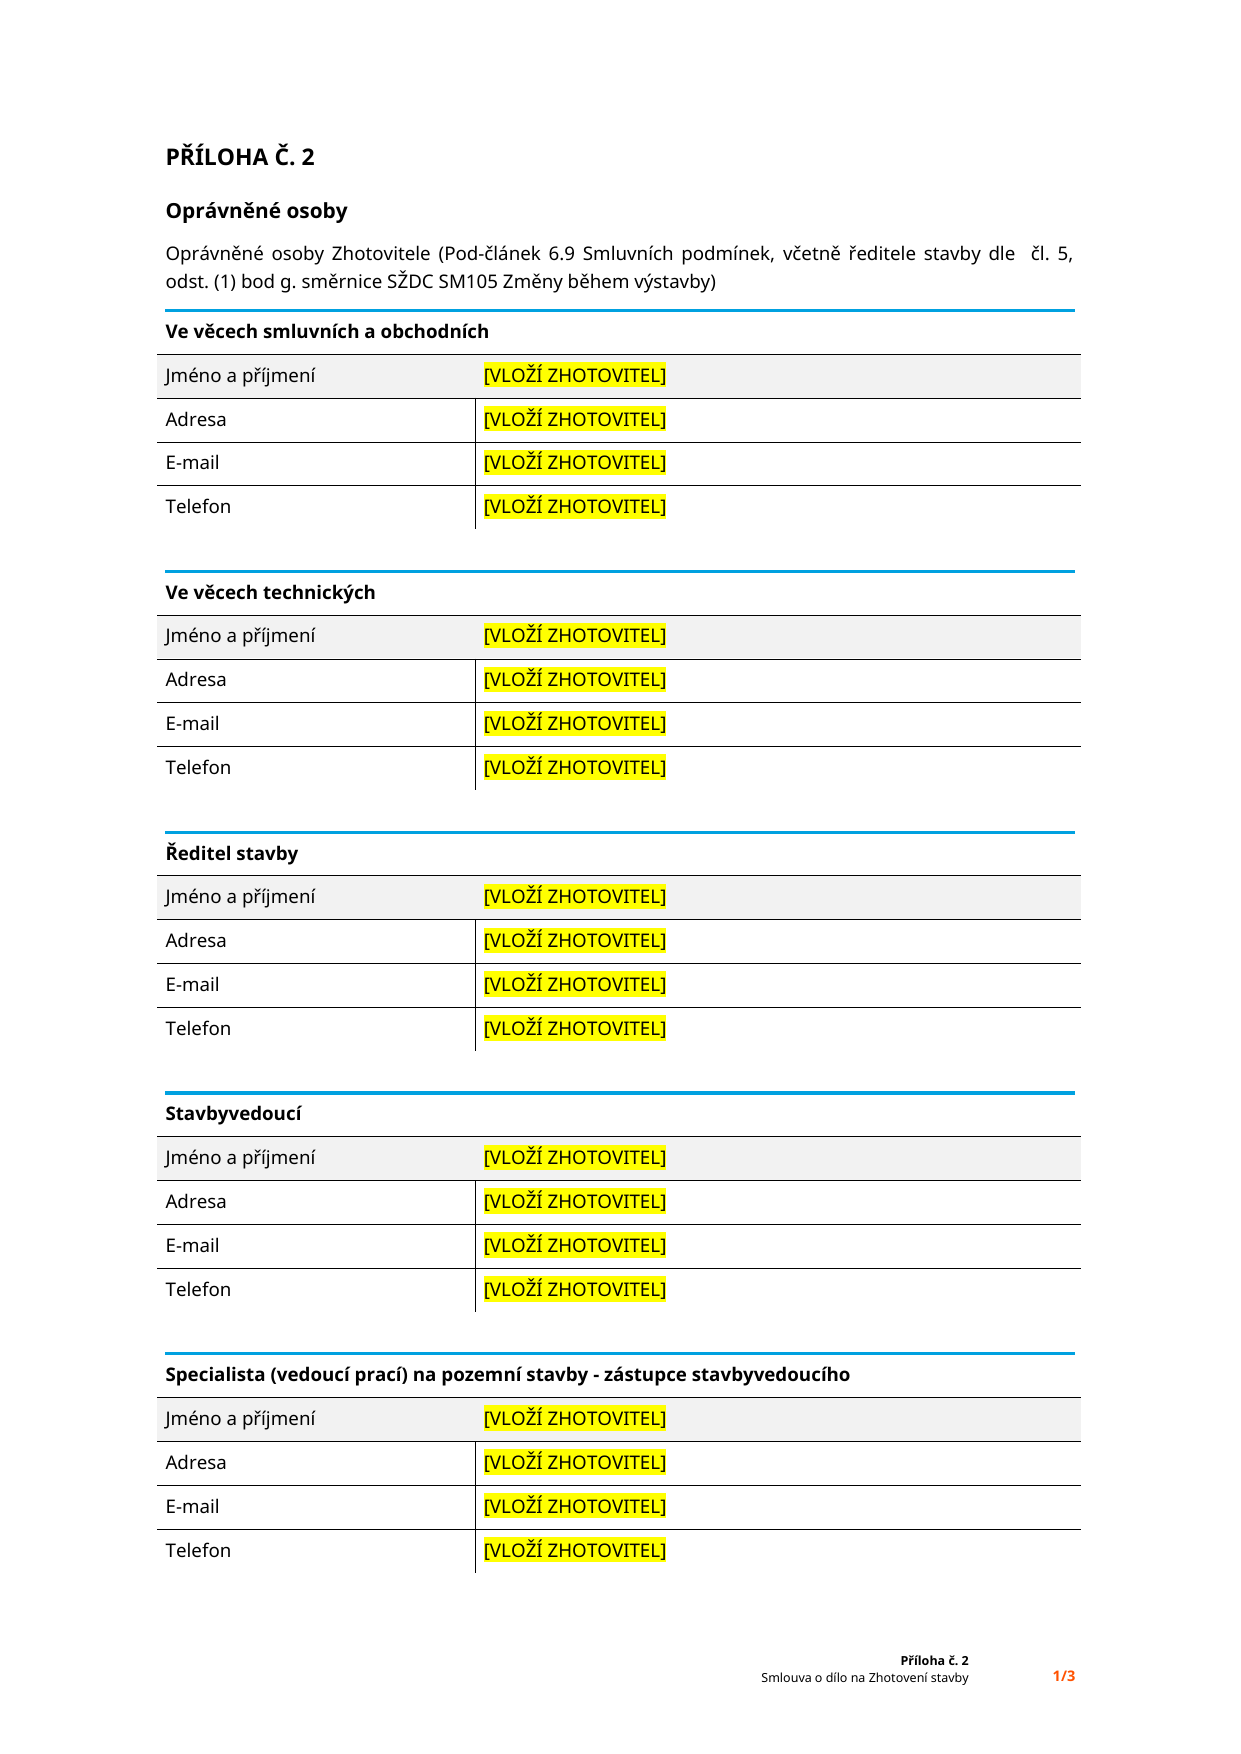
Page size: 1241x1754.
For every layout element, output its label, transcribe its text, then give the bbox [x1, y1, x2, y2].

text Oprávněné osoby Zhotovitele (Pod-článek 6.9 Smluvních podmínek, včetně ředitele stavby dle čl. 5, odst. (1) bod g. směrnice SŽDC SM105 Změny během výstavby) [165, 240, 1075, 294]
table_cell [VLOŽÍ ZHOTOVITEL] [476, 747, 1081, 790]
table_cell Adresa [157, 399, 475, 441]
table_header [VLOŽÍ ZHOTOVITEL] [475, 1398, 1081, 1441]
table_cell [VLOŽÍ ZHOTOVITEL] [476, 920, 1081, 963]
table_cell [VLOŽÍ ZHOTOVITEL] [476, 964, 1081, 1007]
table_header [VLOŽÍ ZHOTOVITEL] [475, 1137, 1081, 1180]
text Oprávněné osoby [165, 197, 1075, 225]
table_cell Telefon [157, 1530, 475, 1572]
table_header Jméno a příjmení [157, 876, 475, 919]
table_cell E-mail [157, 703, 475, 746]
text Specialista (vedoucí prací) na pozemní stavby - zástupce stavbyvedoucího [165, 1355, 1075, 1387]
table_cell [VLOŽÍ ZHOTOVITEL] [476, 703, 1081, 746]
table_cell [VLOŽÍ ZHOTOVITEL] [476, 1008, 1081, 1051]
table_cell [VLOŽÍ ZHOTOVITEL] [476, 1181, 1081, 1224]
table_cell [VLOŽÍ ZHOTOVITEL] [476, 486, 1081, 529]
table_cell E-mail [157, 1486, 475, 1529]
text Stavbyvedoucí [165, 1095, 1075, 1126]
table_cell [VLOŽÍ ZHOTOVITEL] [476, 1442, 1081, 1485]
text Příloha č. 2 [165, 141, 1075, 173]
table_header Jméno a příjmení [157, 355, 475, 398]
table_cell Telefon [157, 1269, 475, 1312]
table_cell [VLOŽÍ ZHOTOVITEL] [476, 660, 1081, 702]
table_cell [VLOŽÍ ZHOTOVITEL] [476, 1486, 1081, 1529]
table_cell Telefon [157, 747, 475, 790]
table_header [VLOŽÍ ZHOTOVITEL] [475, 616, 1081, 658]
table_header [VLOŽÍ ZHOTOVITEL] [475, 876, 1081, 919]
text Ve věcech technických [165, 573, 1075, 604]
table_cell [VLOŽÍ ZHOTOVITEL] [476, 1530, 1081, 1572]
table_cell [VLOŽÍ ZHOTOVITEL] [476, 443, 1081, 485]
table_cell E-mail [157, 443, 475, 485]
table_header [VLOŽÍ ZHOTOVITEL] [475, 355, 1081, 398]
table_cell Adresa [157, 1181, 475, 1224]
table_cell Adresa [157, 920, 475, 963]
table_cell Adresa [157, 1442, 475, 1485]
table_header Jméno a příjmení [157, 1137, 475, 1180]
table_cell [VLOŽÍ ZHOTOVITEL] [476, 1269, 1081, 1312]
text Ředitel stavby [165, 834, 1075, 865]
table_header Jméno a příjmení [157, 1398, 475, 1441]
table_cell E-mail [157, 964, 475, 1007]
table_header Jméno a příjmení [157, 616, 475, 658]
text Ve věcech smluvních a obchodních [165, 312, 1075, 344]
table_cell Telefon [157, 486, 475, 529]
table_cell E-mail [157, 1225, 475, 1268]
table_cell [VLOŽÍ ZHOTOVITEL] [476, 399, 1081, 441]
table_cell [VLOŽÍ ZHOTOVITEL] [476, 1225, 1081, 1268]
table_cell Telefon [157, 1008, 475, 1051]
table_cell Adresa [157, 660, 475, 702]
